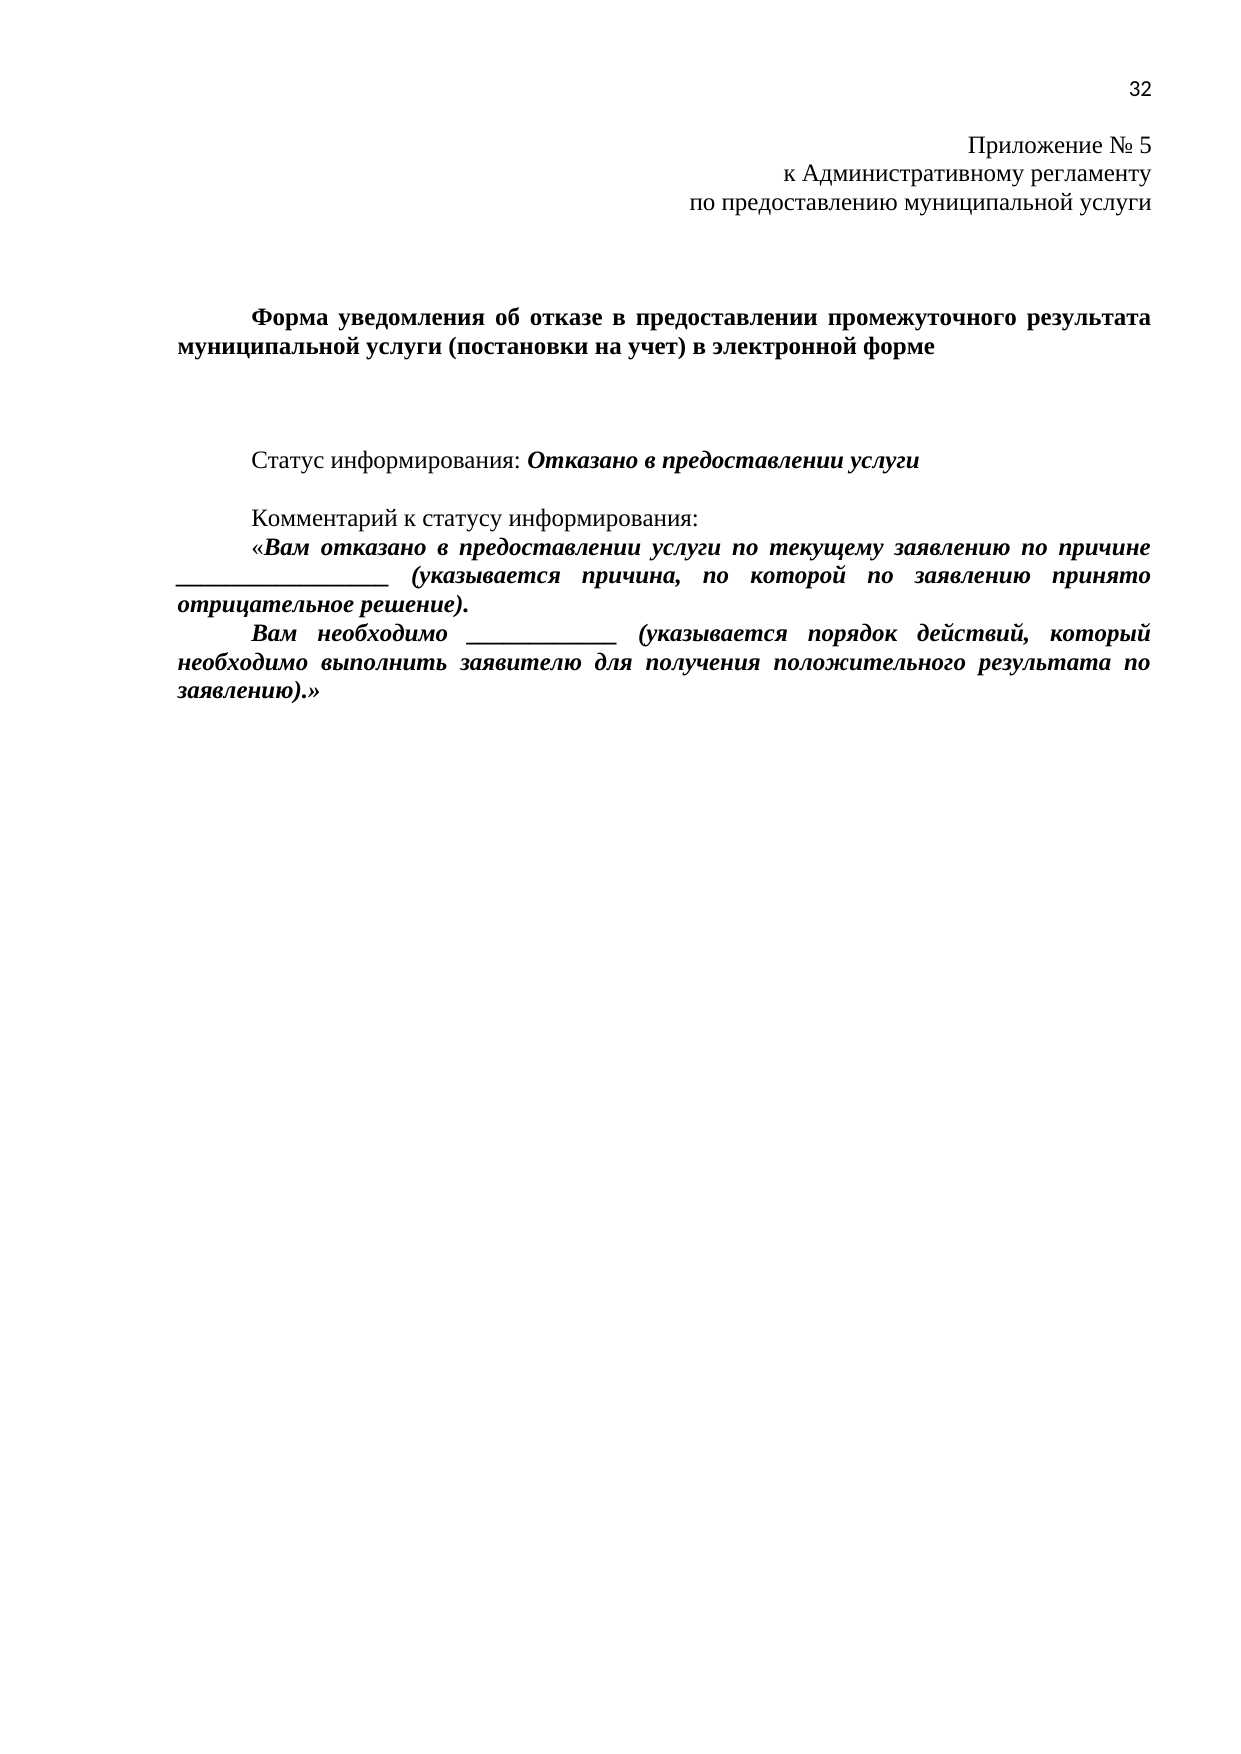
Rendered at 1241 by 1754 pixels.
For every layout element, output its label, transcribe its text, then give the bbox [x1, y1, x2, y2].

text Форма уведомления об отказе в предоставлении промежуточного результата муниципальной услуги (постановки на учет) в электронной форме [177, 302, 1152, 360]
text по предоставлению муниципальной услуги [177, 187, 1152, 216]
text Комментарий к статусу информирования: [177, 503, 1152, 532]
text к Административному регламенту [177, 158, 1152, 187]
text Статус информирования: Отказано в предоставлении услуги [177, 445, 1152, 474]
text Приложение № 5 [177, 130, 1152, 158]
text «Вам отказано в предоставлении услуги по текущему заявлению по причине _________________ (указывается причина, по которой по заявлению принято отрицательное решение). [177, 532, 1152, 618]
text Вам необходимо ____________ (указывается порядок действий, который необходимо выполнить заявителю для получения положительного результата по заявлению).» [177, 618, 1152, 704]
